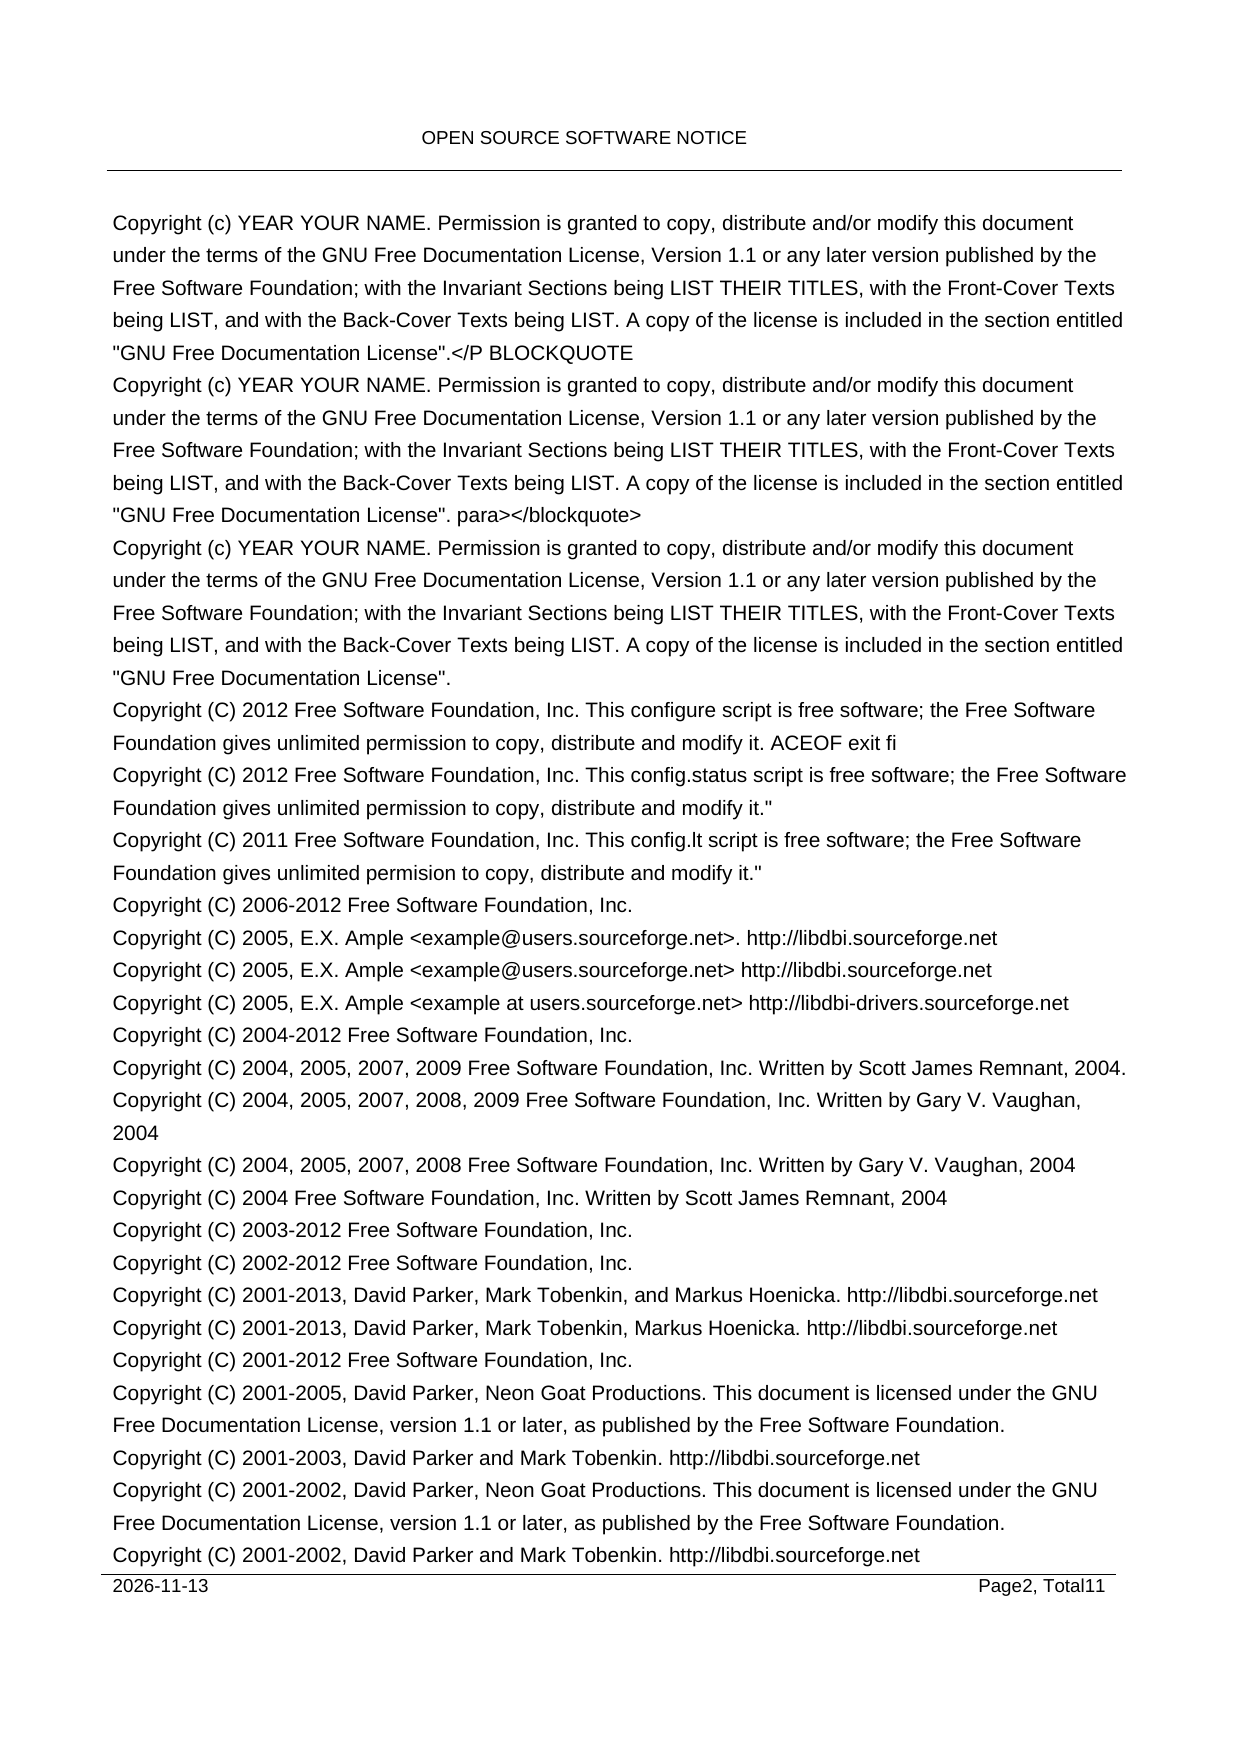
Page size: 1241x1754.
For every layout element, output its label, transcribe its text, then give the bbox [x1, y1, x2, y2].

text Copyright (C) 2001-2002, David Parker, Neon Goat Productions. This document is licensed under the GNU Free Documentation License, version 1.1 or later, as published by the Free Software Foundation. [112, 1474, 1128, 1539]
text Copyright (C) 2005, E.X. Ample <example at users.sourceforge.net> http://libdbi-drivers.sourceforge.net [112, 986, 1128, 1019]
text Copyright (C) 2001-2005, David Parker, Neon Goat Productions. This document is licensed under the GNU Free Documentation License, version 1.1 or later, as published by the Free Software Foundation. [112, 1376, 1128, 1441]
text Copyright (C) 2012 Free Software Foundation, Inc. This configure script is free software; the Free Software Foundation gives unlimited permission to copy, distribute and modify it. ACEOF exit fi [112, 694, 1128, 759]
text Copyright (C) 2012 Free Software Foundation, Inc. This config.status script is free software; the Free Software Foundation gives unlimited permission to copy, distribute and modify it." [112, 759, 1128, 824]
text Copyright (C) 2004, 2005, 2007, 2008, 2009 Free Software Foundation, Inc. Written by Gary V. Vaughan, 2004 [112, 1084, 1128, 1149]
text Copyright (C) 2005, E.X. Ample <example@users.sourceforge.net>. http://libdbi.sourceforge.net [112, 921, 1128, 954]
text Copyright (C) 2003-2012 Free Software Foundation, Inc. [112, 1214, 1128, 1246]
text Copyright (C) 2005, E.X. Ample <example@users.sourceforge.net> http://libdbi.sourceforge.net [112, 954, 1128, 986]
text Copyright (C) 2001-2013, David Parker, Mark Tobenkin, and Markus Hoenicka. http://libdbi.sourceforge.net [112, 1279, 1128, 1311]
text Copyright (c) YEAR YOUR NAME. Permission is granted to copy, distribute and/or modify this document under the terms of the GNU Free Documentation License, Version 1.1 or any later version published by the Free Software Foundation; with the Invariant Sections being LIST THEIR TITLES, with the Front-Cover Texts being LIST, and with the Back-Cover Texts being LIST. A copy of the license is included in the section entitled "GNU Free Documentation License".</P BLOCKQUOTE [112, 206, 1128, 369]
text Copyright (C) 2001-2013, David Parker, Mark Tobenkin, Markus Hoenicka. http://libdbi.sourceforge.net [112, 1311, 1128, 1344]
text Copyright (C) 2001-2003, David Parker and Mark Tobenkin. http://libdbi.sourceforge.net [112, 1441, 1128, 1474]
text Copyright (C) 2004, 2005, 2007, 2008 Free Software Foundation, Inc. Written by Gary V. Vaughan, 2004 [112, 1149, 1128, 1181]
text Copyright (C) 2004-2012 Free Software Foundation, Inc. [112, 1019, 1128, 1051]
text Copyright (C) 2001-2002, David Parker and Mark Tobenkin. http://libdbi.sourceforge.net [112, 1539, 1128, 1571]
text Copyright (C) 2011 Free Software Foundation, Inc. This config.lt script is free software; the Free Software Foundation gives unlimited permision to copy, distribute and modify it." [112, 824, 1128, 889]
text Copyright (c) YEAR YOUR NAME. Permission is granted to copy, distribute and/or modify this document under the terms of the GNU Free Documentation License, Version 1.1 or any later version published by the Free Software Foundation; with the Invariant Sections being LIST THEIR TITLES, with the Front-Cover Texts being LIST, and with the Back-Cover Texts being LIST. A copy of the license is included in the section entitled "GNU Free Documentation License". [112, 531, 1128, 694]
text Copyright (C) 2002-2012 Free Software Foundation, Inc. [112, 1246, 1128, 1279]
text Copyright (C) 2004 Free Software Foundation, Inc. Written by Scott James Remnant, 2004 [112, 1181, 1128, 1214]
text Copyright (c) YEAR YOUR NAME. Permission is granted to copy, distribute and/or modify this document under the terms of the GNU Free Documentation License, Version 1.1 or any later version published by the Free Software Foundation; with the Invariant Sections being LIST THEIR TITLES, with the Front-Cover Texts being LIST, and with the Back-Cover Texts being LIST. A copy of the license is included in the section entitled "GNU Free Documentation License". para></blockquote> [112, 369, 1128, 531]
text Copyright (C) 2001-2012 Free Software Foundation, Inc. [112, 1344, 1128, 1376]
text Copyright (C) 2006-2012 Free Software Foundation, Inc. [112, 889, 1128, 921]
text Copyright (C) 2004, 2005, 2007, 2009 Free Software Foundation, Inc. Written by Scott James Remnant, 2004. [112, 1051, 1128, 1084]
